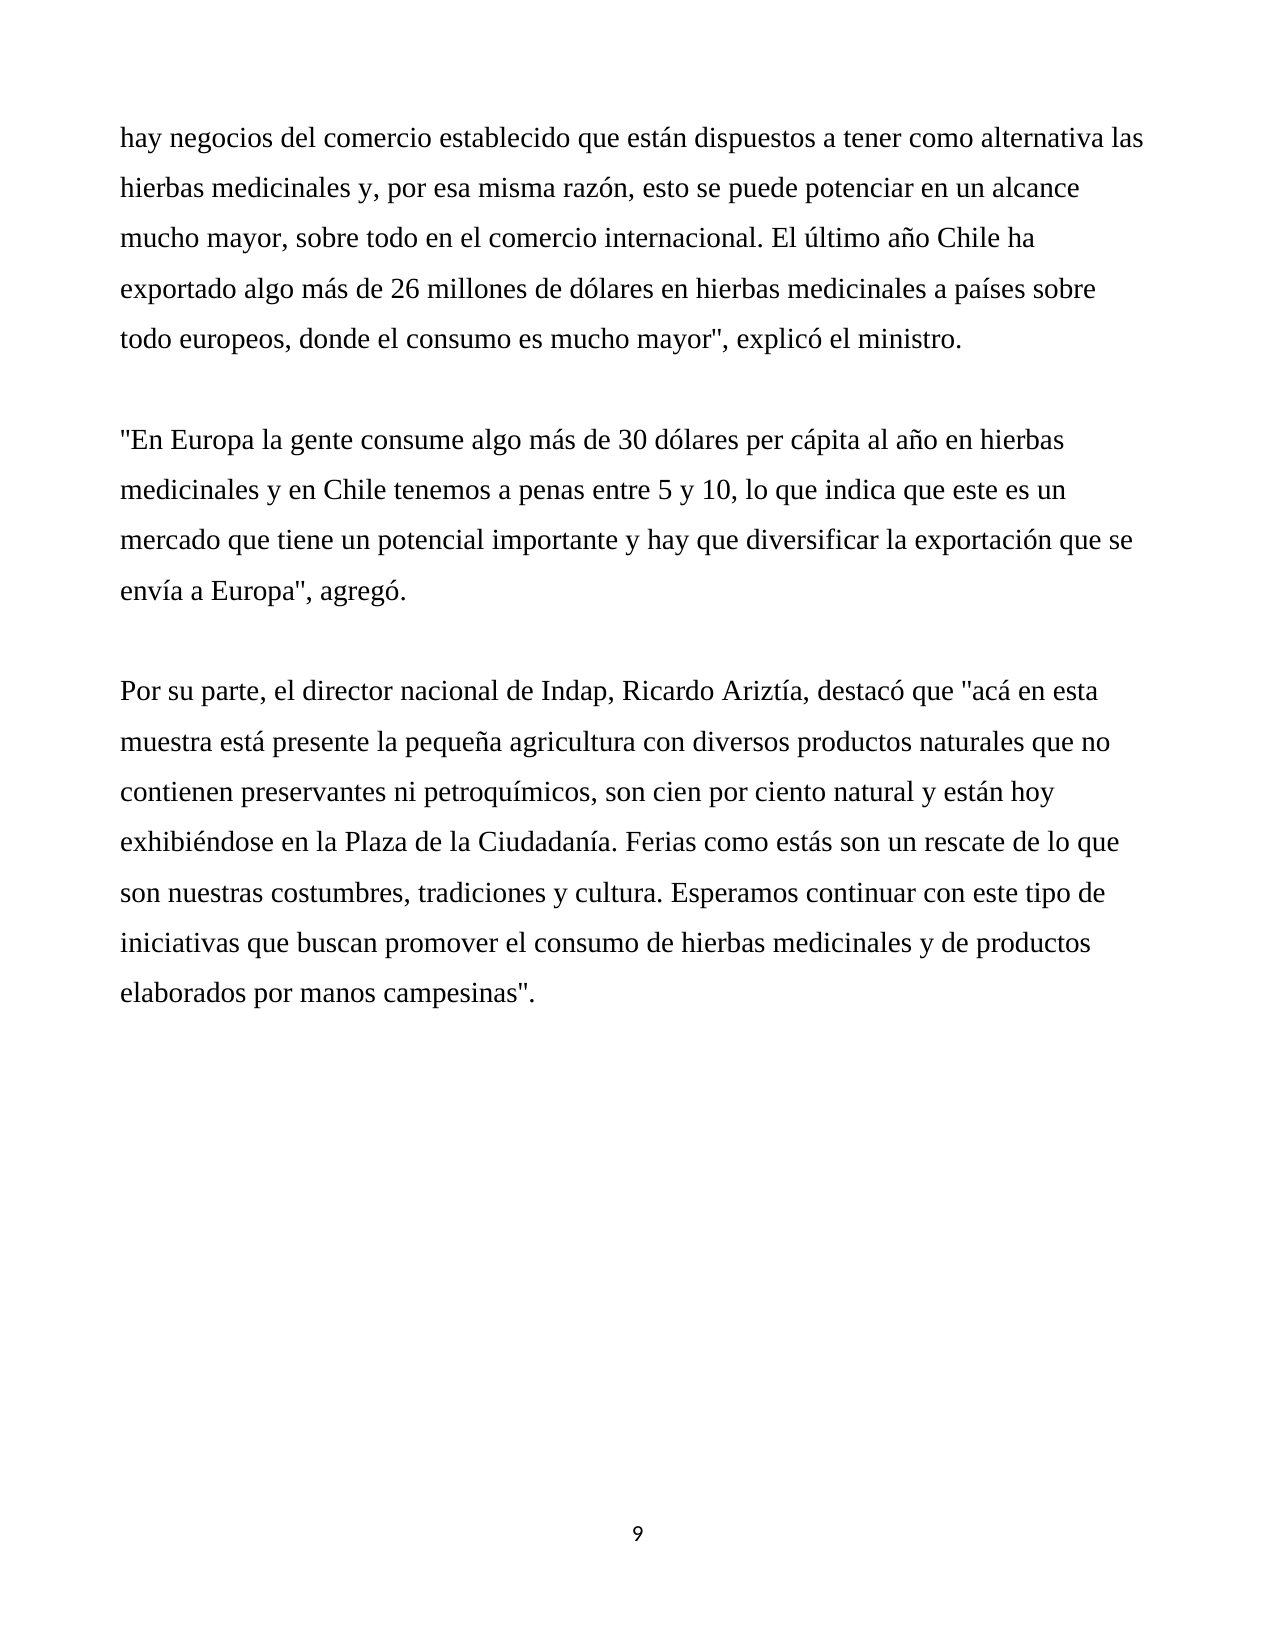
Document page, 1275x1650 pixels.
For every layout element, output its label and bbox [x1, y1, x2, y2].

text [120, 120, 1155, 1009]
